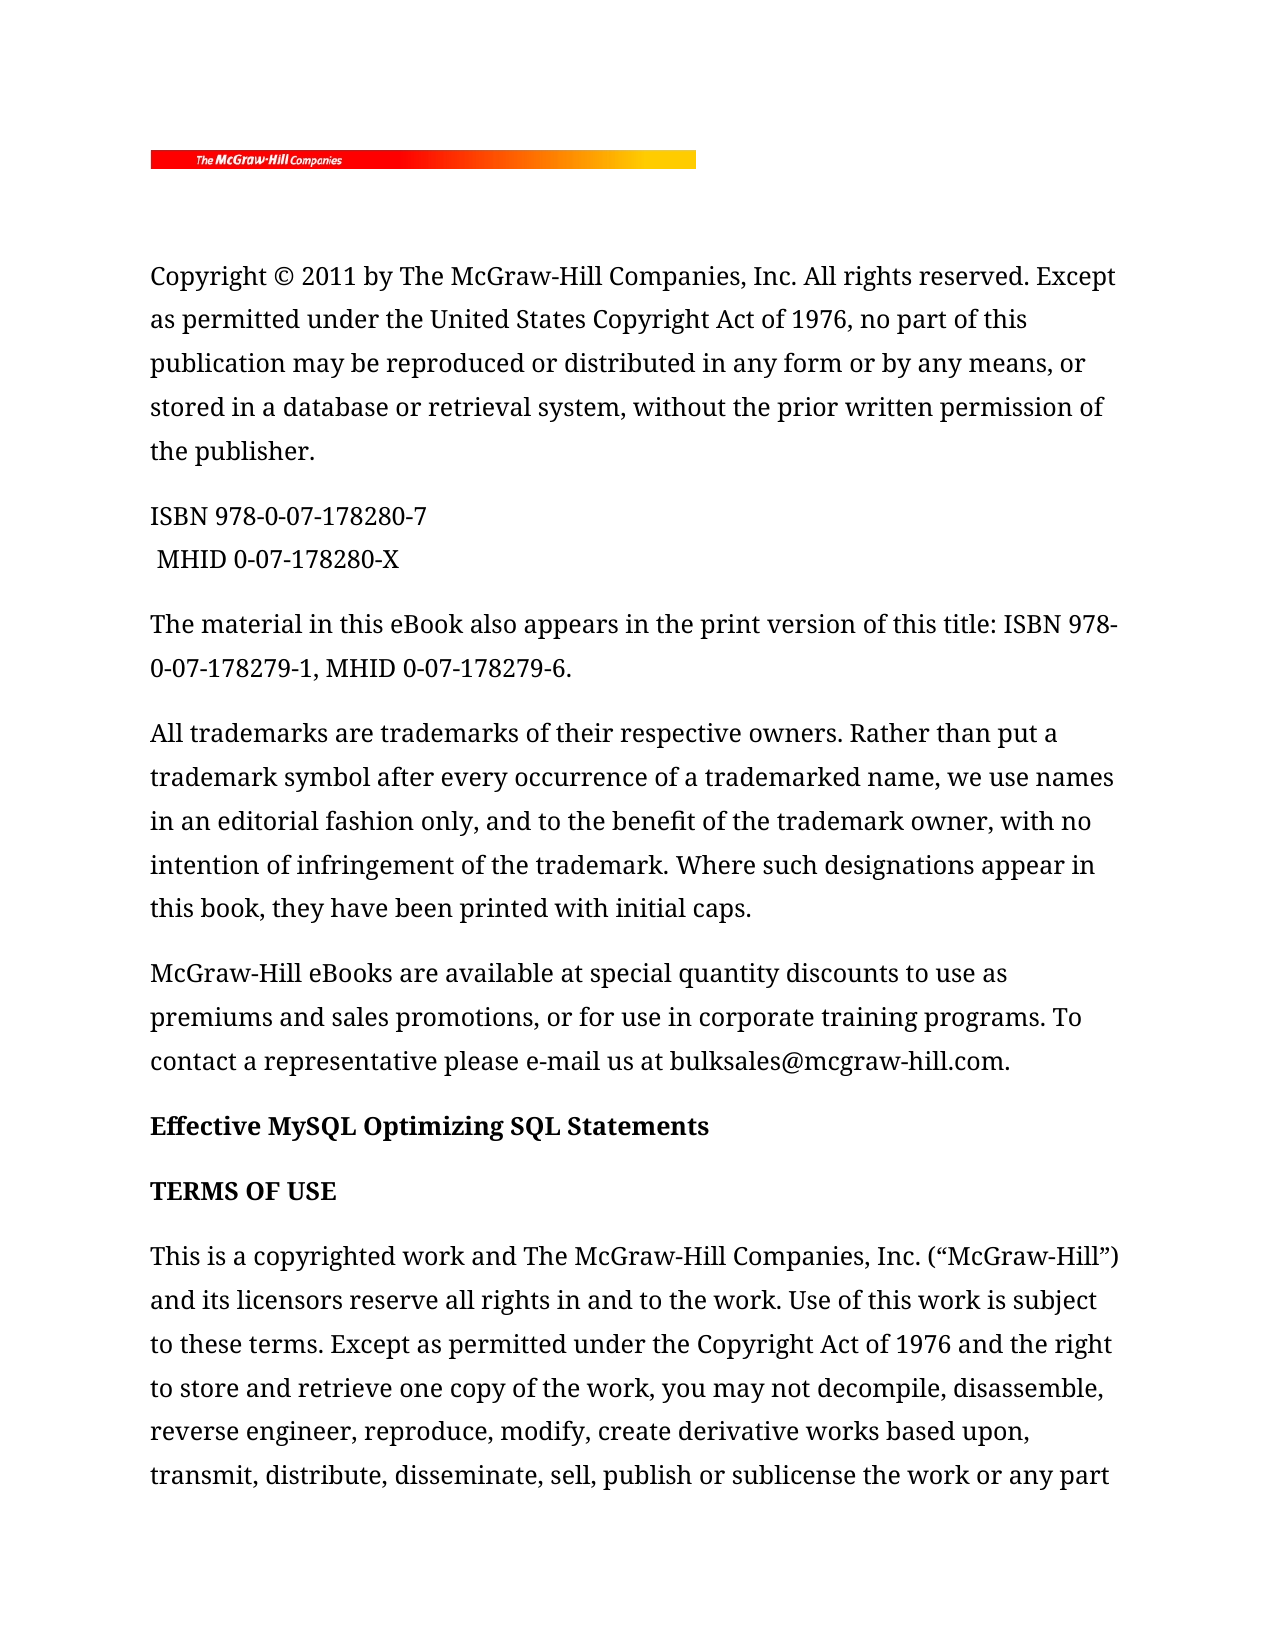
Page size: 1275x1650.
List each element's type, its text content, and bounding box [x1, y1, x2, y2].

text The material in this eBook also appears in the print version of this title: ISBN 978-0-07-178279-1, MHID 0-07-178279-6. [150, 597, 1125, 685]
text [150, 1229, 1125, 1492]
text Copyright © 2011 by The McGraw-Hill Companies, Inc. All rights reserved. Except as permitted under the United States Copyright Act of 1976, no part of this publication may be reproduced or distributed in any form or by any means, or stored in a database or retrieval system, without the prior written permission of the publisher. [150, 248, 1125, 467]
text TERMS OF USE [150, 1164, 1125, 1208]
text McGraw-Hill eBooks are available at special quantity discounts to use as premiums and sales promotions, or for use in corporate training programs. To contact a representative please e-mail us at bulksales@mcgraw-hill.com. [150, 946, 1125, 1078]
text Effective MySQL Optimizing SQL Statements [150, 1099, 1125, 1143]
text All trademarks are trademarks of their respective owners. Rather than put a trademark symbol after every occurrence of a trademarked name, we use names in an editorial fashion only, and to the benefit of the trademark owner, with no intention of infringement of the trademark. Where such designations appear in this book, they have been printed with initial caps. [150, 706, 1125, 925]
picture [150, 150, 696, 169]
text ISBN 978-0-07-178280-7 MHID 0-07-178280-X [150, 489, 1125, 576]
